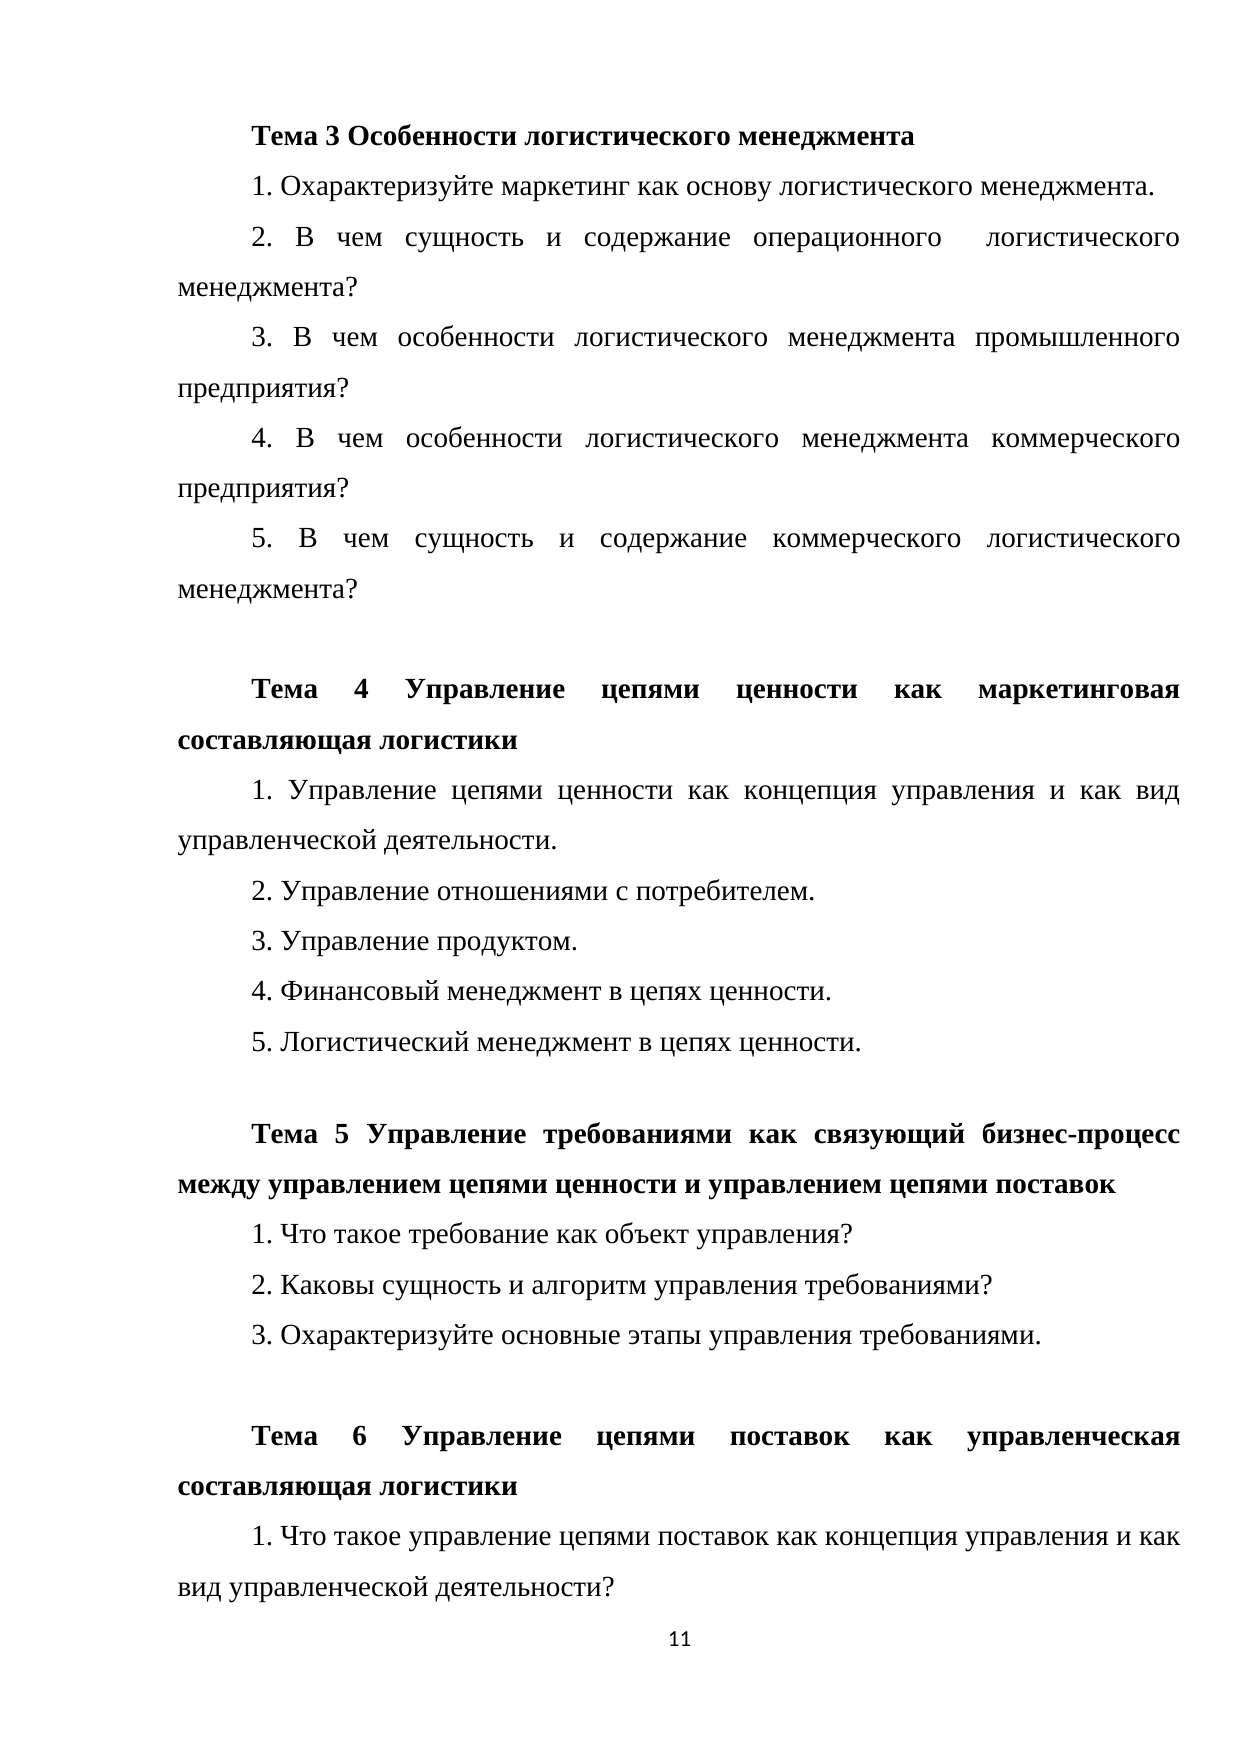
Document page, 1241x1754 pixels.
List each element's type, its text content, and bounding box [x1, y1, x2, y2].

text 1. Что такое требование как объект управления? [177, 1217, 1181, 1250]
text 2. Управление отношениями с потребителем. [177, 873, 1181, 906]
text Тема 4 Управление цепями ценности как маркетинговая составляющая логистики [177, 672, 1181, 755]
text 2. Каковы сущность и алгоритм управления требованиями? [177, 1267, 1181, 1301]
text 4. В чем особенности логистического менеджмента коммерческого предприятия? [177, 420, 1181, 504]
text 4. Финансовый менеджмент в цепях ценности. [177, 973, 1181, 1007]
text 5. В чем сущность и содержание коммерческого логистического менеджмента? [177, 521, 1181, 604]
text Тема 6 Управление цепями поставок как управленческая составляющая логистики [177, 1418, 1181, 1502]
text 3. Управление продуктом. [177, 923, 1181, 957]
text 1. Управление цепями ценности как концепция управления и как вид управленческой деятельности. [177, 772, 1181, 856]
text 2. В чем сущность и содержание операционного логистического менеджмента? [177, 219, 1181, 303]
text Тема 3 Особенности логистического менеджмента [177, 118, 1181, 152]
text 1. Охарактеризуйте маркетинг как основу логистического менеджмента. [177, 168, 1181, 202]
text Тема 5 Управление требованиями как связующий бизнес-процесс между управлением цепями ценности и управлением цепями поставок [177, 1116, 1181, 1200]
text 3. Охарактеризуйте основные этапы управления требованиями. [177, 1317, 1181, 1351]
text 5. Логистический менеджмент в цепях ценности. [177, 1024, 1181, 1057]
text 3. В чем особенности логистического менеджмента промышленного предприятия? [177, 319, 1181, 403]
text 1. Что такое управление цепями поставок как концепция управления и как вид управленческой деятельности? [177, 1518, 1181, 1602]
